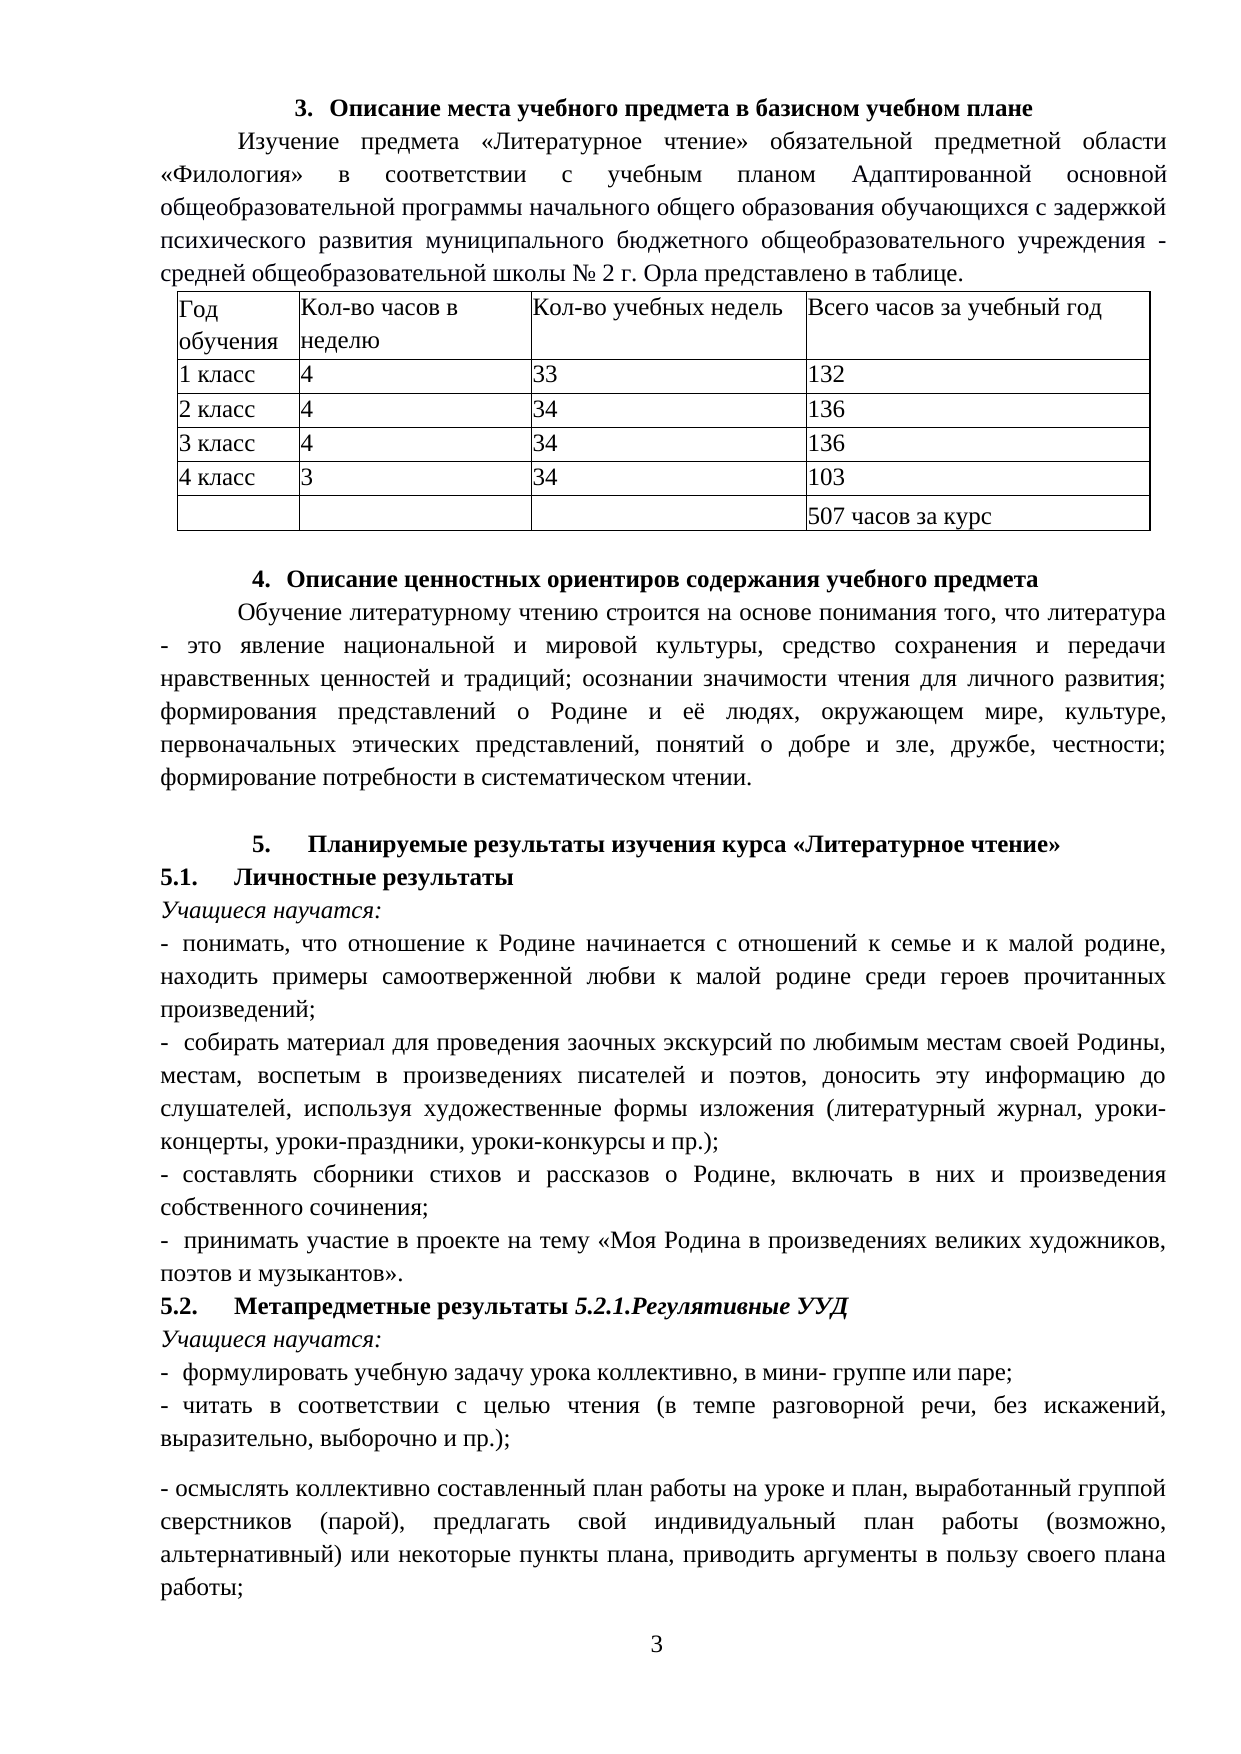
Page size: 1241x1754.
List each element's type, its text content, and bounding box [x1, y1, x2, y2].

table_cell 34 [532, 462, 806, 495]
table_cell 3 [300, 462, 531, 495]
table_cell 136 [807, 394, 1149, 427]
list принимать участие в проекте на тему «Моя Родина в произведениях великих художников, поэтов и музыкантов». [160, 1225, 1167, 1287]
list Описание ценностных ориентиров содержания учебного предмета [160, 564, 1167, 593]
table_cell [178, 496, 299, 530]
table_cell 2 класс [178, 394, 299, 427]
table_cell 4 [300, 394, 531, 427]
table_cell [532, 496, 806, 530]
list собирать материал для проведения заочных экскурсий по любимым местам своей Родины, местам, воспетым в произведениях писателей и поэтов, доносить эту информацию до слушателей, используя художественные формы изложения (литературный журнал, уроки-концерты, уроки-праздники, уроки-конкурсы и пр.); [160, 1027, 1167, 1154]
text Учащиеся научатся: [160, 1324, 1167, 1353]
text - осмыслять коллективно составленный план работы на уроке и план, выработанный группой сверстников (парой), предлагать свой индивидуальный план работы (возможно, альтернативный) или некоторые пункты плана, приводить аргументы в пользу своего плана работы; [160, 1473, 1167, 1601]
text Изучение предмета «Литературное чтение» обязательной предметной области «Филология» в соответствии с учебным планом Адаптированной основной общеобразовательной программы начального общего образования обучающихся с задержкой психического развития муниципального бюджетного общеобразовательного учреждения - средней общеобразовательной школы № 2 г. Орла представлено в таблице. [160, 126, 1167, 287]
list читать в соответствии с целью чтения (в темпе разговорной речи, без искажений, выразительно, выборочно и пр.); [160, 1390, 1167, 1452]
table_cell [300, 496, 531, 530]
table_header Кол-во часов в неделю [300, 292, 531, 358]
table_cell 1 класс [178, 360, 299, 393]
table_cell 132 [807, 360, 1149, 393]
text Обучение литературному чтению строится на основе понимания того, что литература - это явление национальной и мировой культуры, средство сохранения и передачи нравственных ценностей и традиций; осознании значимости чтения для личного развития; формирования представлений о Родине и её людях, окружающем мире, культуре, первоначальных этических представлений, понятий о добре и зле, дружбе, честности; формирование потребности в систематическом чтении. [160, 597, 1167, 791]
table_cell 136 [807, 428, 1149, 461]
table_cell 3 класс [178, 428, 299, 461]
table_cell 507 часов за курс [807, 496, 1149, 530]
table_cell 34 [532, 428, 806, 461]
list формулировать учебную задачу урока коллективно, в мини- группе или паре; [160, 1357, 1167, 1386]
table_cell 4 [300, 360, 531, 393]
table_cell 4 класс [178, 462, 299, 495]
table_header Кол-во учебных недель [532, 292, 806, 358]
table_cell 34 [532, 394, 806, 427]
text Учащиеся научатся: [160, 895, 1167, 923]
table_cell 33 [532, 360, 806, 393]
list Описание места учебного предмета в базисном учебном плане [160, 93, 1167, 122]
table_header Всего часов за учебный год [807, 292, 1149, 358]
list Метапредметные результаты 5.2.1.Регулятивные УУД [160, 1291, 1167, 1320]
list понимать, что отношение к Родине начинается с отношений к семье и к малой родине, находить примеры самоотверженной любви к малой родине среди героев прочитанных произведений; [160, 928, 1167, 1022]
table_cell 103 [807, 462, 1149, 495]
list Личностные результаты [160, 862, 1167, 890]
table_cell 4 [300, 428, 531, 461]
table_header Год обучения [178, 292, 299, 358]
list составлять сборники стихов и рассказов о Родине, включать в них и произведения собственного сочинения; [160, 1159, 1167, 1221]
list Планируемые результаты изучения курса «Литературное чтение» [160, 829, 1167, 857]
